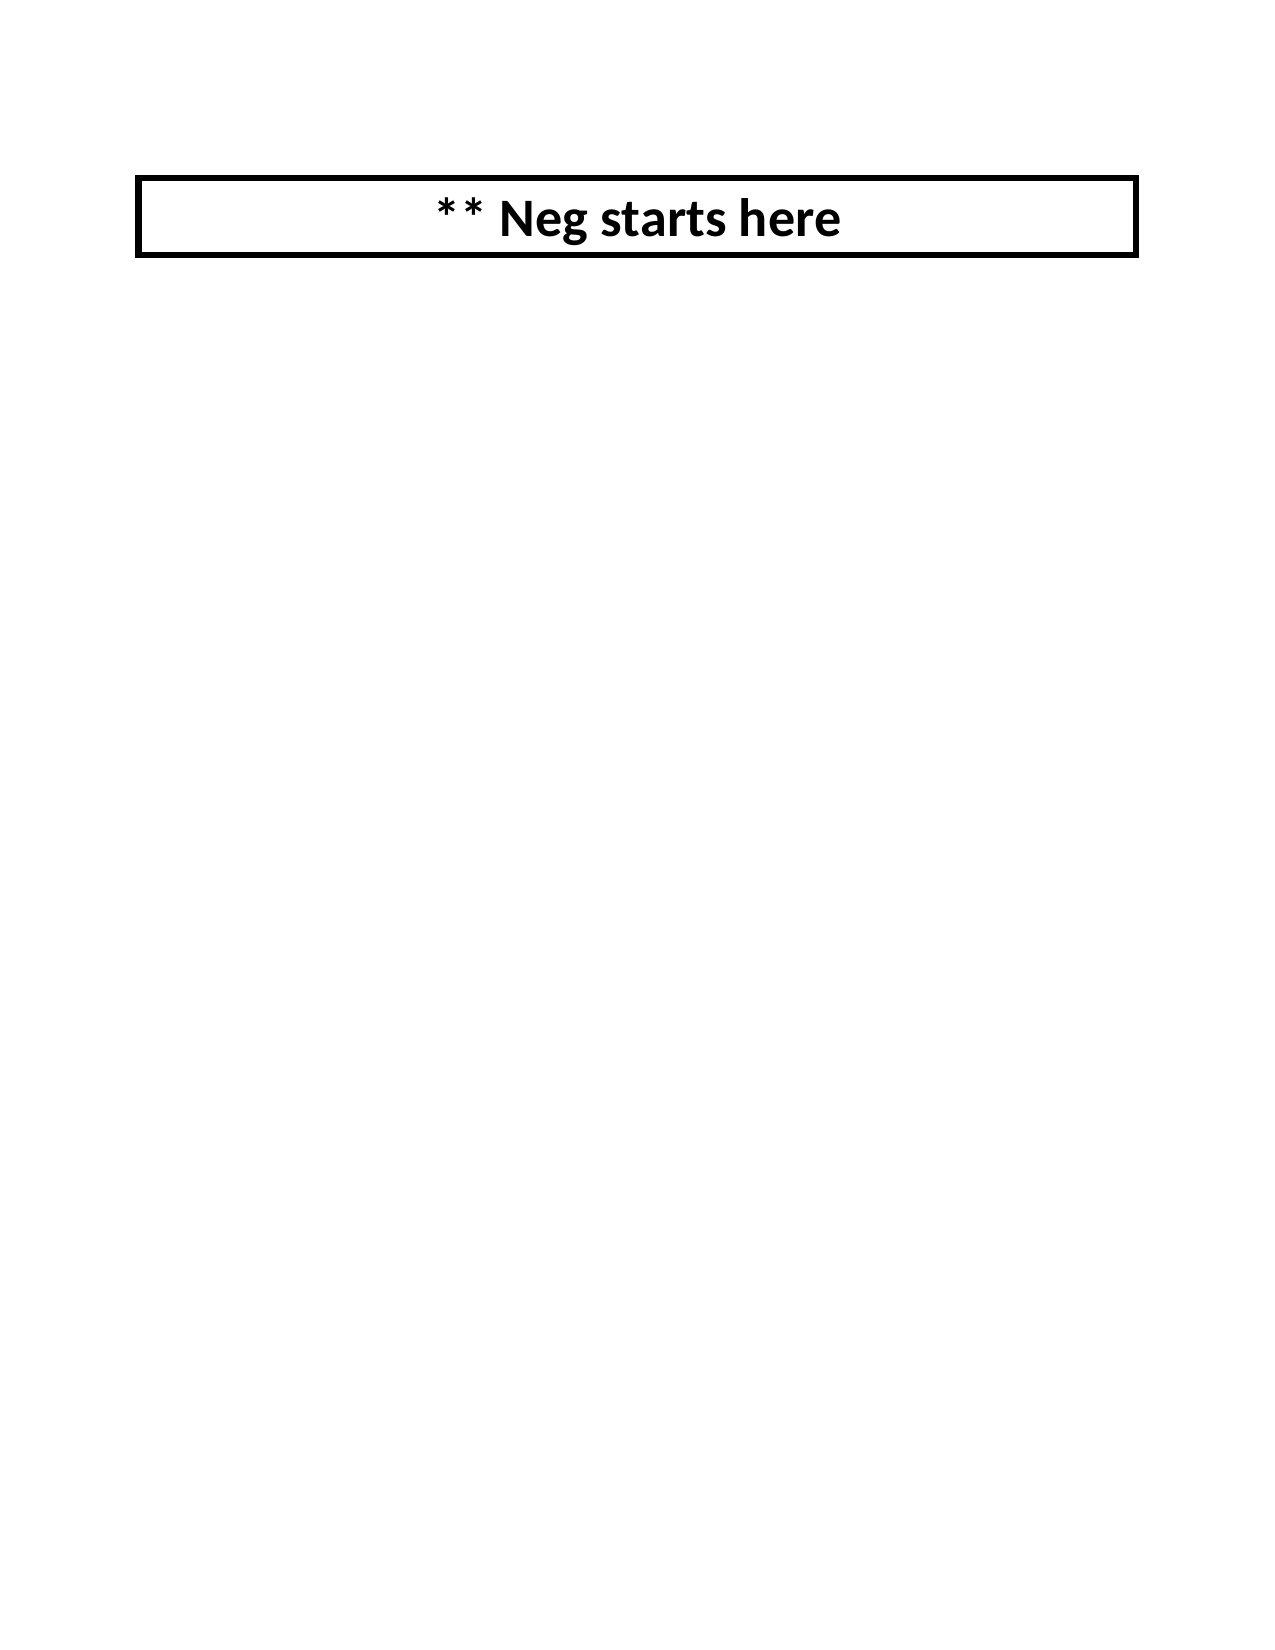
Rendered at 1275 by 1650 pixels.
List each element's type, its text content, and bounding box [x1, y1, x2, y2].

text ** Neg starts here [142, 181, 1133, 252]
